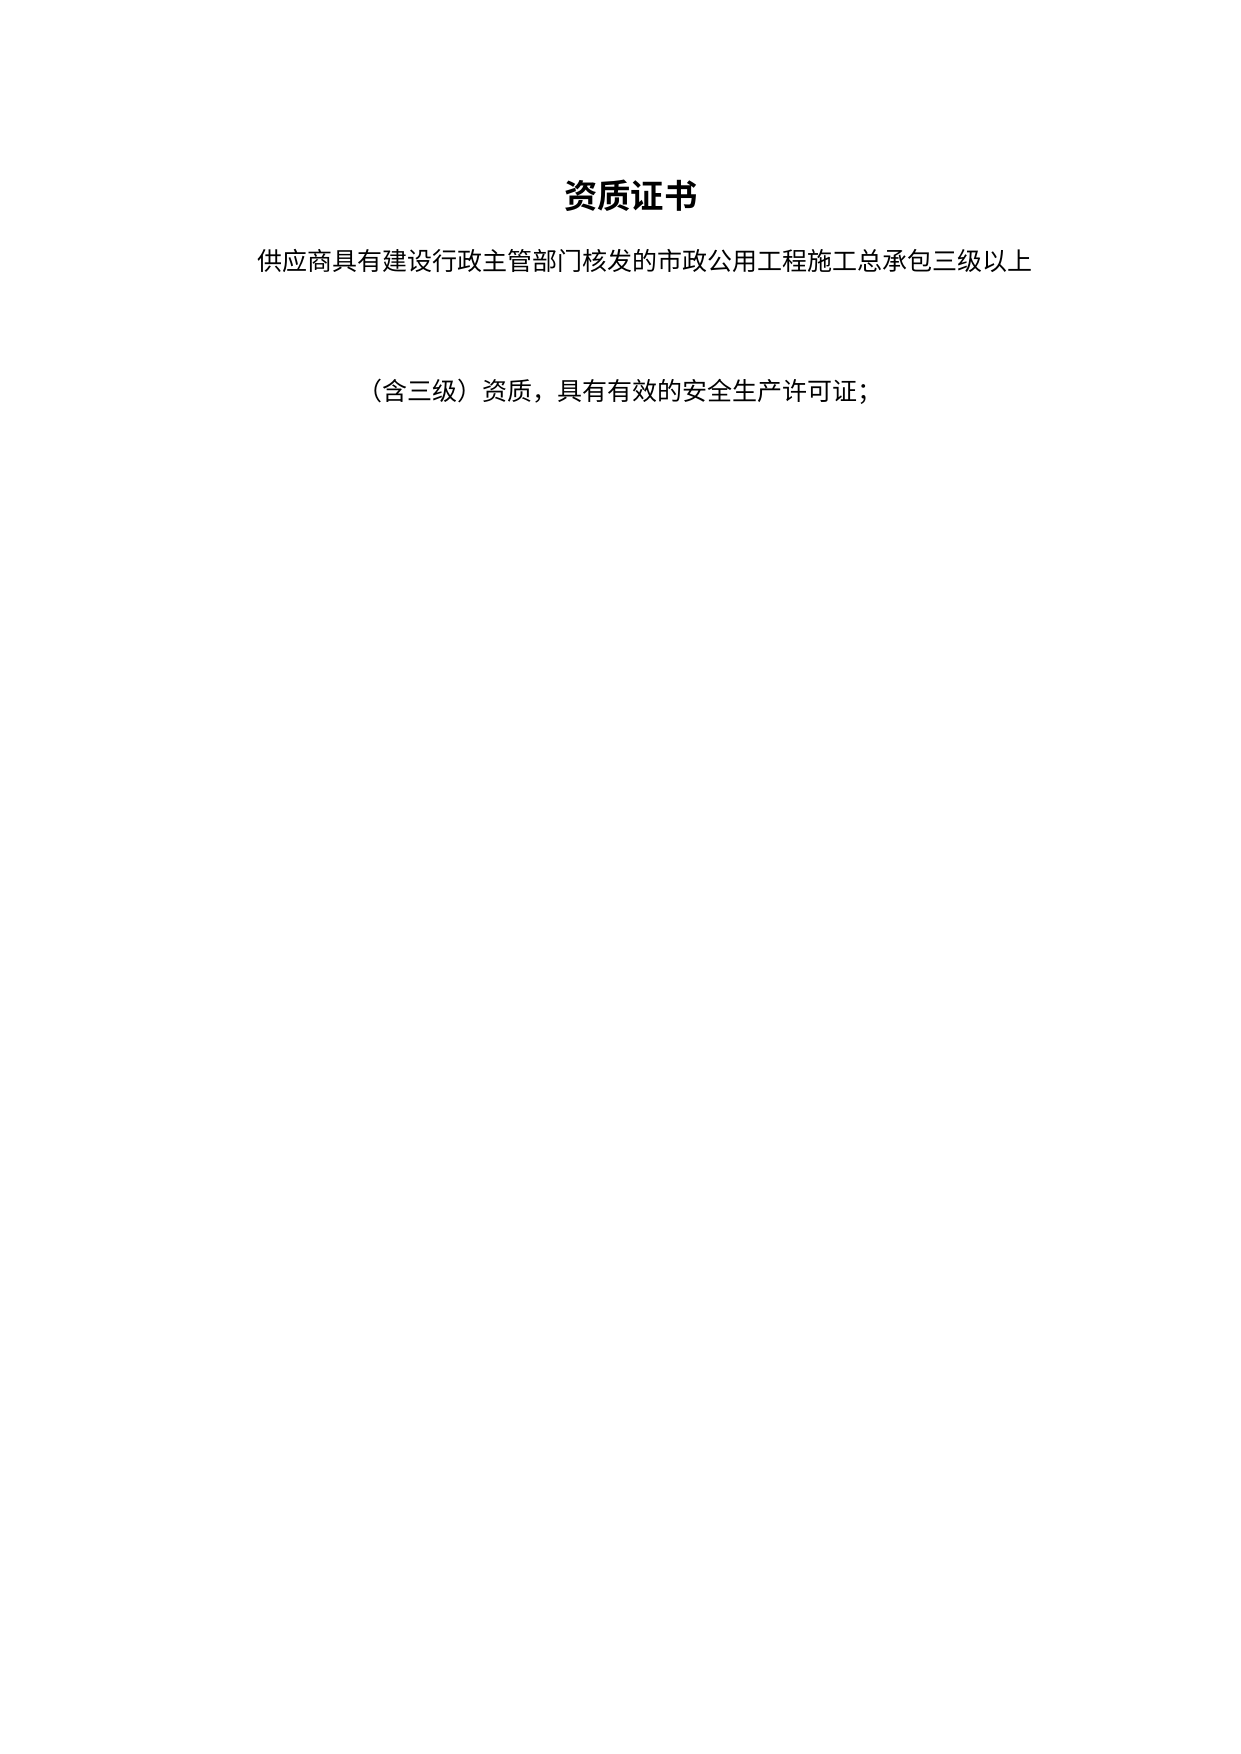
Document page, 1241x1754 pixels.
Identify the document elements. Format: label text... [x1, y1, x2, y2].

text 供应商具有建设行政主管部门核发的市政公用工程施工总承包三级以上（含三级）资质，具有有效的安全生产许可证； [187, 227, 1053, 422]
subtitle 资质证书 [187, 162, 1053, 227]
